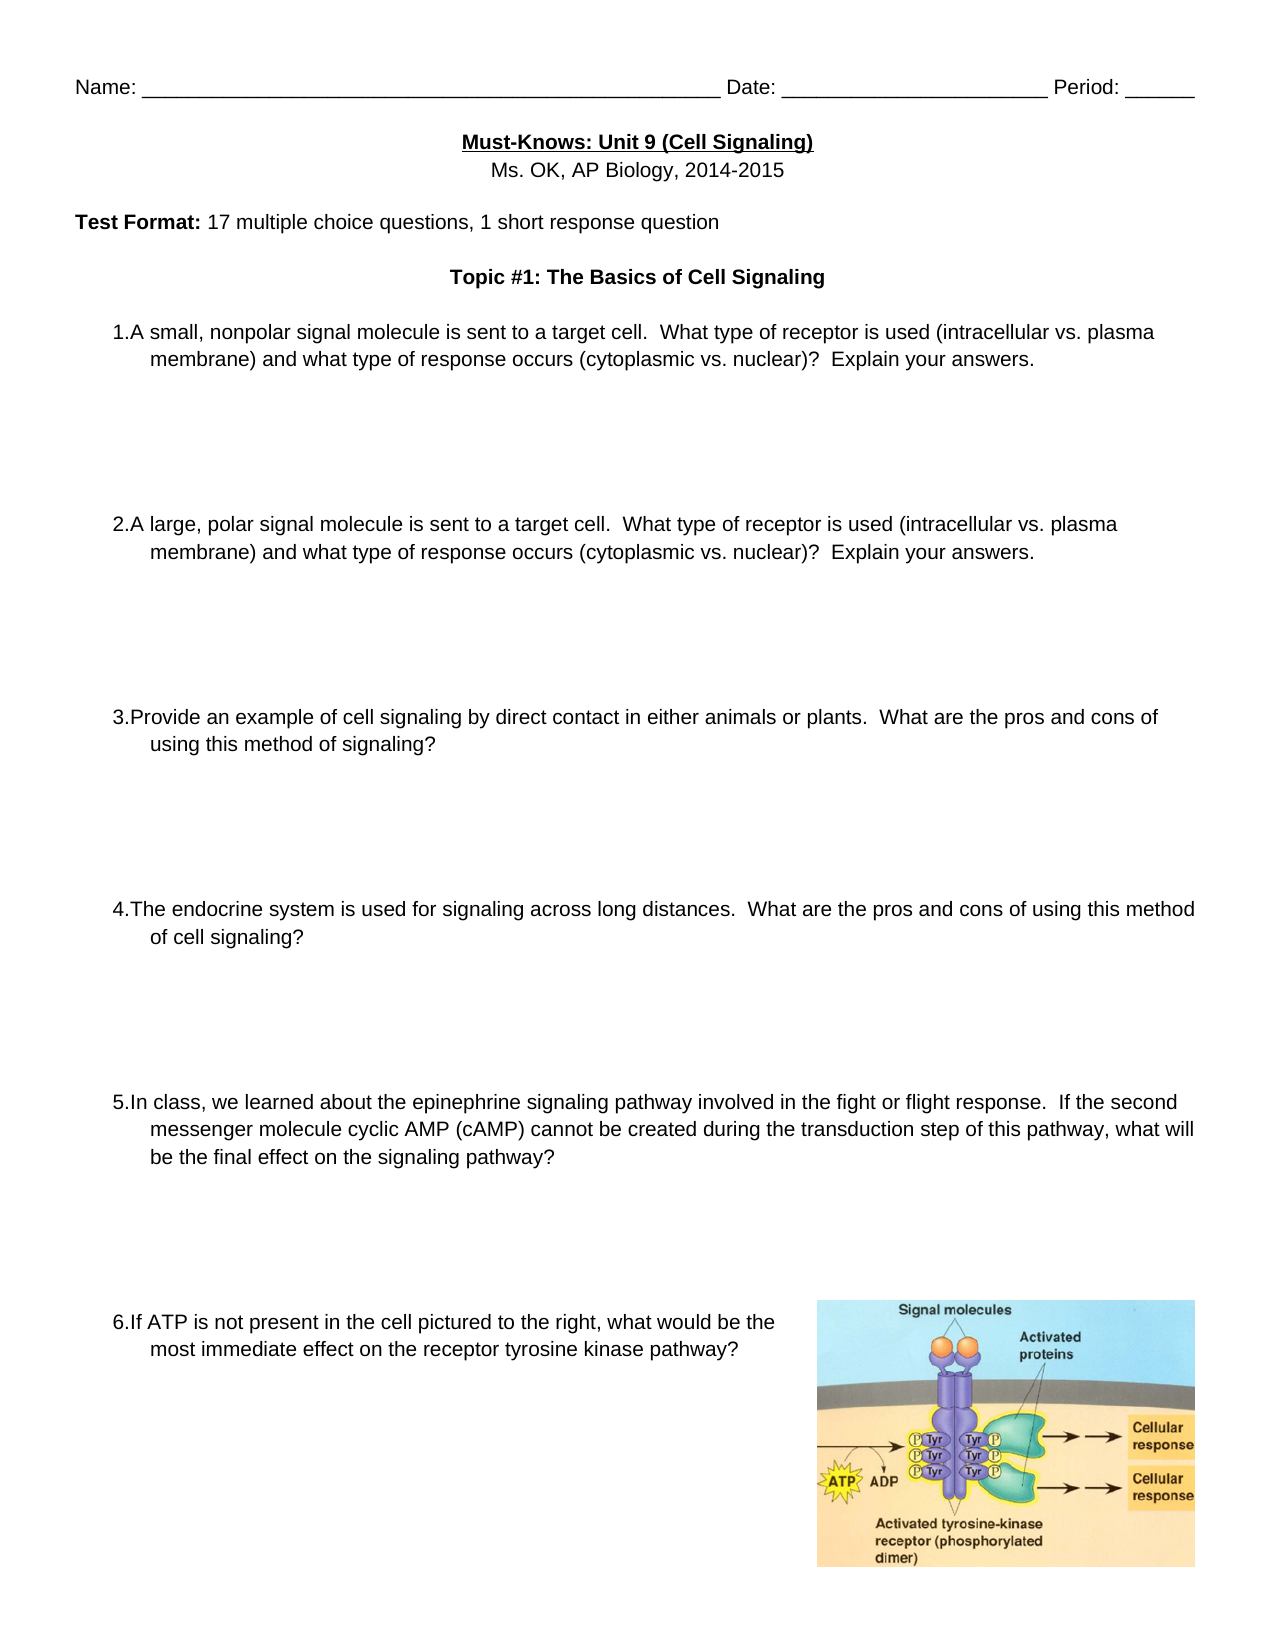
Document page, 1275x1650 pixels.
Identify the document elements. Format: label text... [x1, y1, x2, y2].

list If ATP is not present in the cell pictured to the right, what would be the most immediate effect on the receptor tyrosine kinase pathway? [112, 1310, 817, 1361]
text Name: __________________________________________________ Date: _______________________ Period: ______ [75, 75, 1200, 99]
list Provide an example of cell signaling by direct contact in either animals or plants. What are the pros and cons of using this method of signaling? [112, 705, 1200, 756]
list A small, nonpolar signal molecule is sent to a target cell. What type of receptor is used (intracellular vs. plasma membrane) and what type of response occurs (cytoplasmic vs. nuclear)? Explain your answers. [112, 320, 1200, 371]
picture [817, 1300, 1195, 1567]
text Test Format: 17 multiple choice questions, 1 short response question [75, 210, 1200, 234]
list The endocrine system is used for signaling across long distances. What are the pros and cons of using this method of cell signaling? [112, 897, 1200, 949]
list A large, polar signal molecule is sent to a target cell. What type of receptor is used (intracellular vs. plasma membrane) and what type of response occurs (cytoplasmic vs. nuclear)? Explain your answers. [112, 512, 1200, 564]
text Must-Knows: Unit 9 (Cell Signaling) [75, 130, 1200, 154]
text Ms. OK, AP Biology, 2014-2015 [75, 157, 1200, 181]
list In class, we learned about the epinephrine signaling pathway involved in the fight or flight response. If the second messenger molecule cyclic AMP (cAMP) cannot be created during the transduction step of this pathway, what will be the final effect on the signaling pathway? [112, 1090, 1200, 1169]
text Topic #1: The Basics of Cell Signaling [75, 265, 1200, 289]
